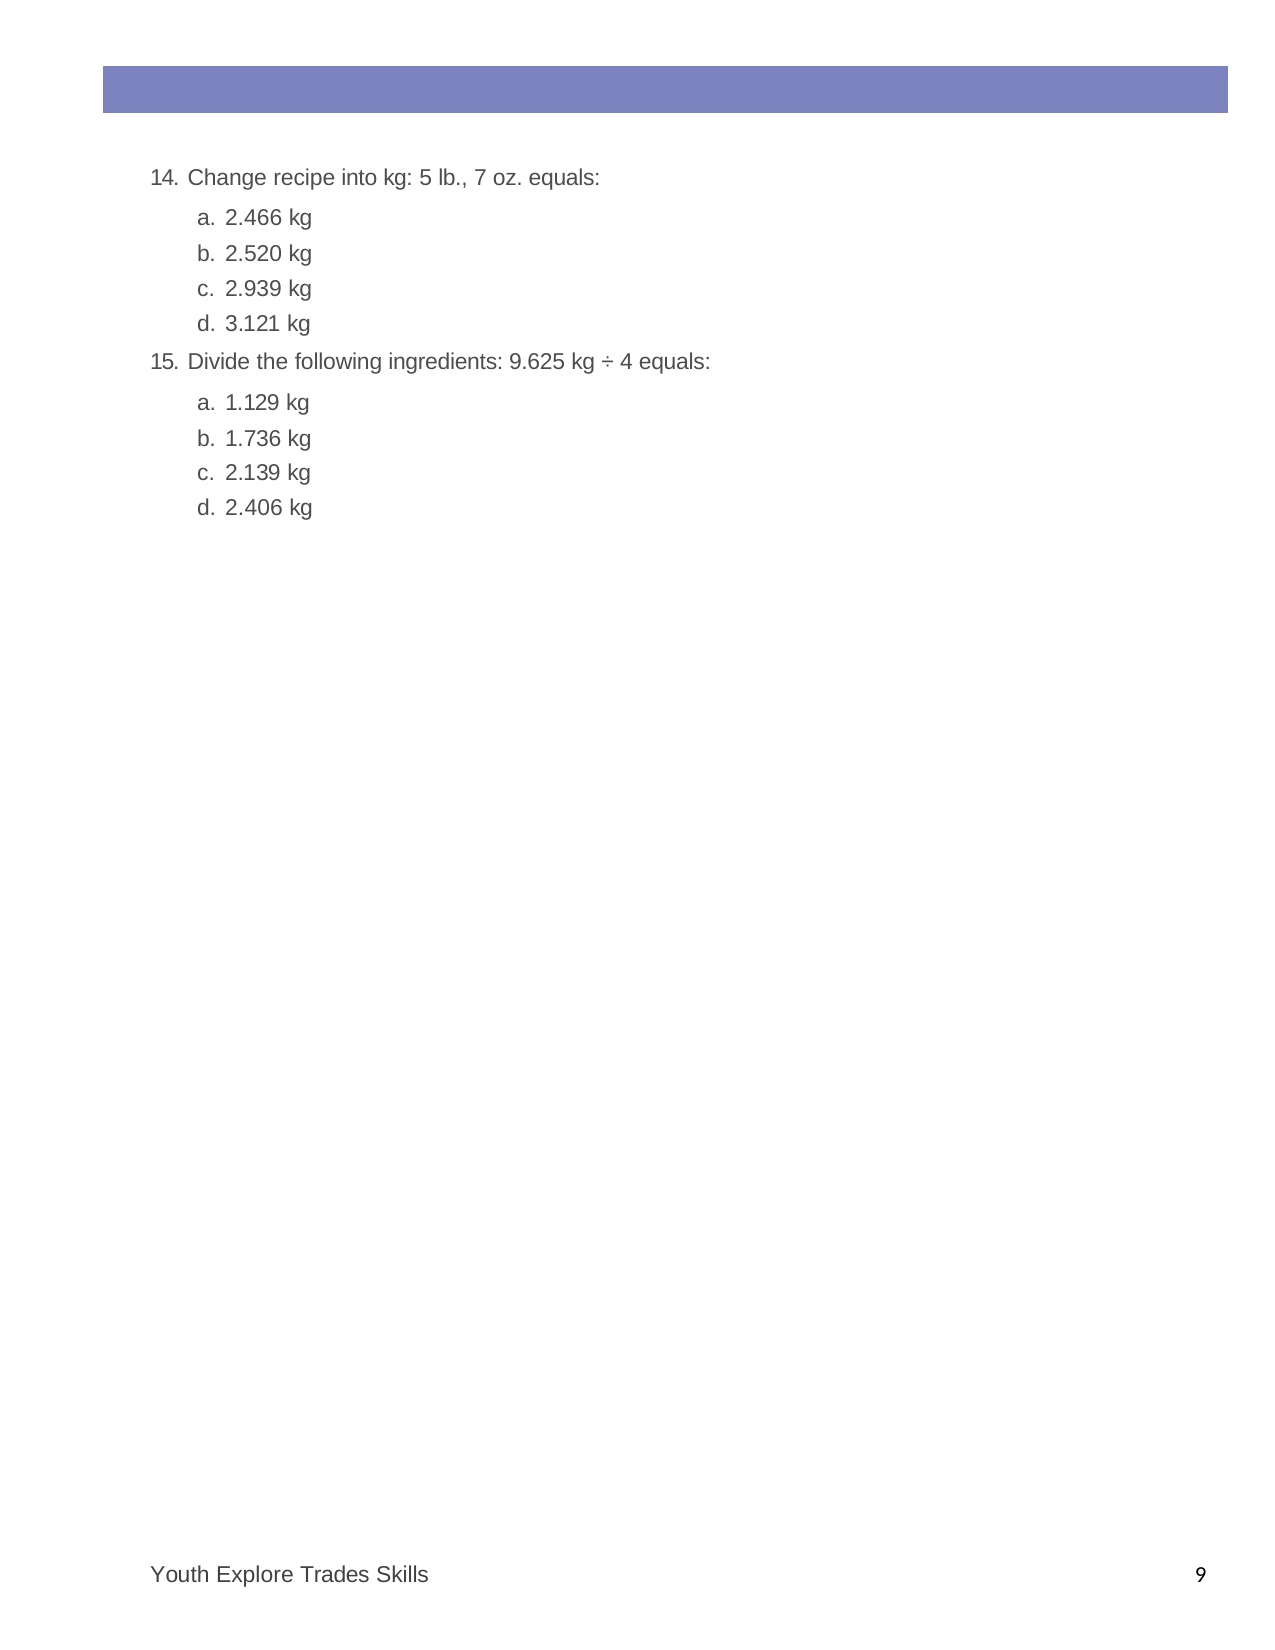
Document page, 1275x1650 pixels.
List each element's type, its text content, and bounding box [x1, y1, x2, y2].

text c. 2.939 kg [197, 275, 1239, 301]
list Divide the following ingredients: 9.625 kg ÷ 4 equals: a. 1.129 kg [150, 348, 713, 415]
text d. 2.406 kg [197, 494, 1239, 520]
list Change recipe into kg: 5 lb., 7 oz. equals: a. 2.466 kg [150, 164, 601, 231]
text d. 3.121 kg [197, 310, 1239, 336]
text b. 2.520 kg [197, 245, 1239, 266]
text b. 1.736 kg [197, 429, 1239, 450]
text c. 2.139 kg [197, 459, 1239, 485]
